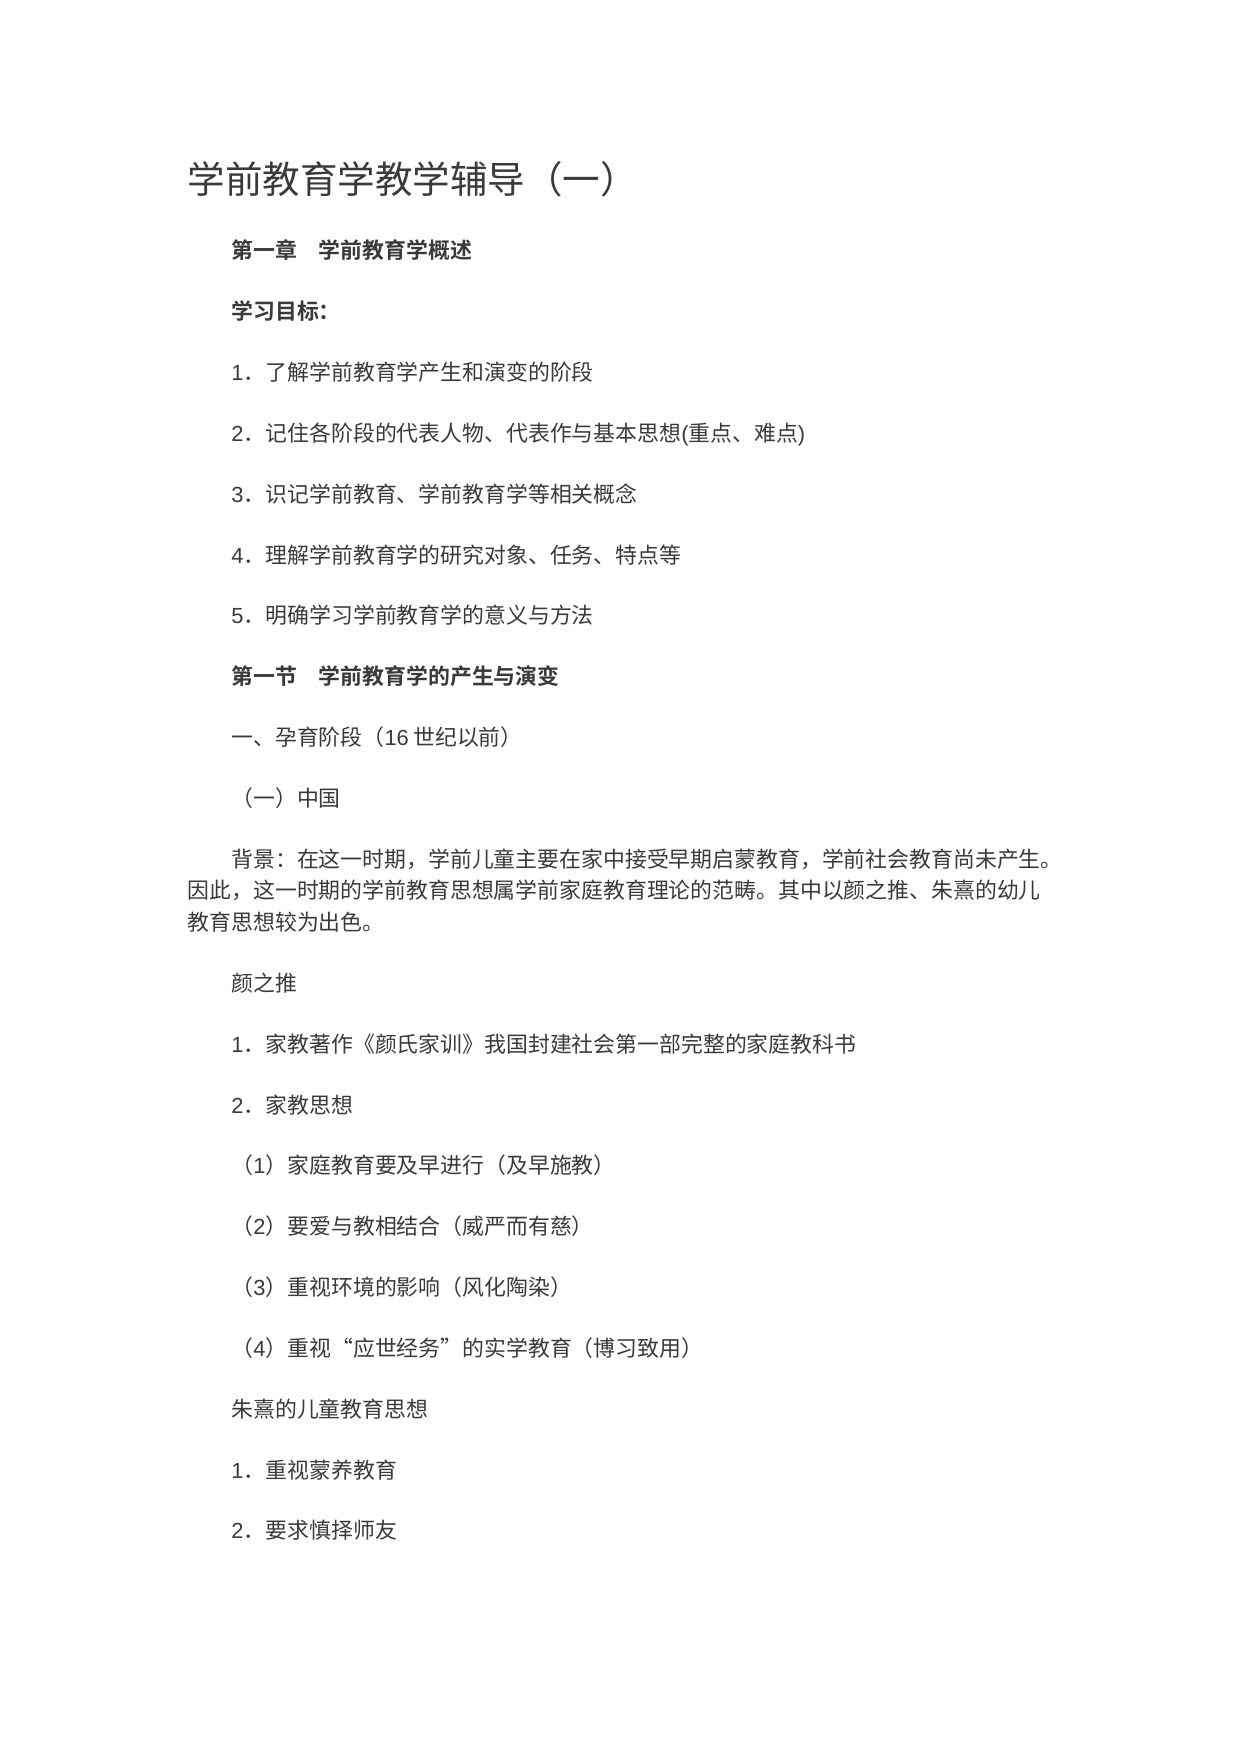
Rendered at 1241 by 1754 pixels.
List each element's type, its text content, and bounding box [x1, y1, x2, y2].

text 1．重视蒙养教育 [187, 1453, 1053, 1484]
text （2）要爱与教相结合（威严而有慈） [187, 1209, 1053, 1241]
text （一）中国 [187, 781, 1053, 813]
text 4．理解学前教育学的研究对象、任务、特点等 [187, 538, 1053, 569]
text （4）重视“应世经务”的实学教育（博习致用） [187, 1331, 1053, 1363]
text 学习目标： [187, 294, 1053, 326]
text （1）家庭教育要及早进行（及早施教） [187, 1148, 1053, 1180]
text 2．要求慎择师友 [187, 1513, 1053, 1545]
text 3．识记学前教育、学前教育学等相关概念 [187, 477, 1053, 508]
text 2．家教思想 [187, 1088, 1053, 1119]
text 第一章 学前教育学概述 [187, 233, 1053, 265]
text 背景：在这一时期，学前儿童主要在家中接受早期启蒙教育，学前社会教育尚未产生。因此，这一时期的学前教育思想属学前家庭教育理论的范畴。其中以颜之推、朱熹的幼儿教育思想较为出色。 [187, 842, 1053, 937]
text 朱熹的儿童教育思想 [187, 1392, 1053, 1423]
text 1．家教著作《颜氏家训》我国封建社会第一部完整的家庭教科书 [187, 1027, 1053, 1058]
text （3）重视环境的影响（风化陶染） [187, 1270, 1053, 1302]
text 颜之推 [187, 966, 1053, 998]
text 学前教育学教学辅导（一） [187, 150, 1053, 204]
text 第一节 学前教育学的产生与演变 [187, 659, 1053, 691]
text 一、孕育阶段（16世纪以前） [187, 720, 1053, 752]
text 5．明确学习学前教育学的意义与方法 [187, 598, 1053, 630]
text 2．记住各阶段的代表人物、代表作与基本思想(重点、难点) [187, 416, 1053, 448]
text 1．了解学前教育学产生和演变的阶段 [187, 355, 1053, 387]
